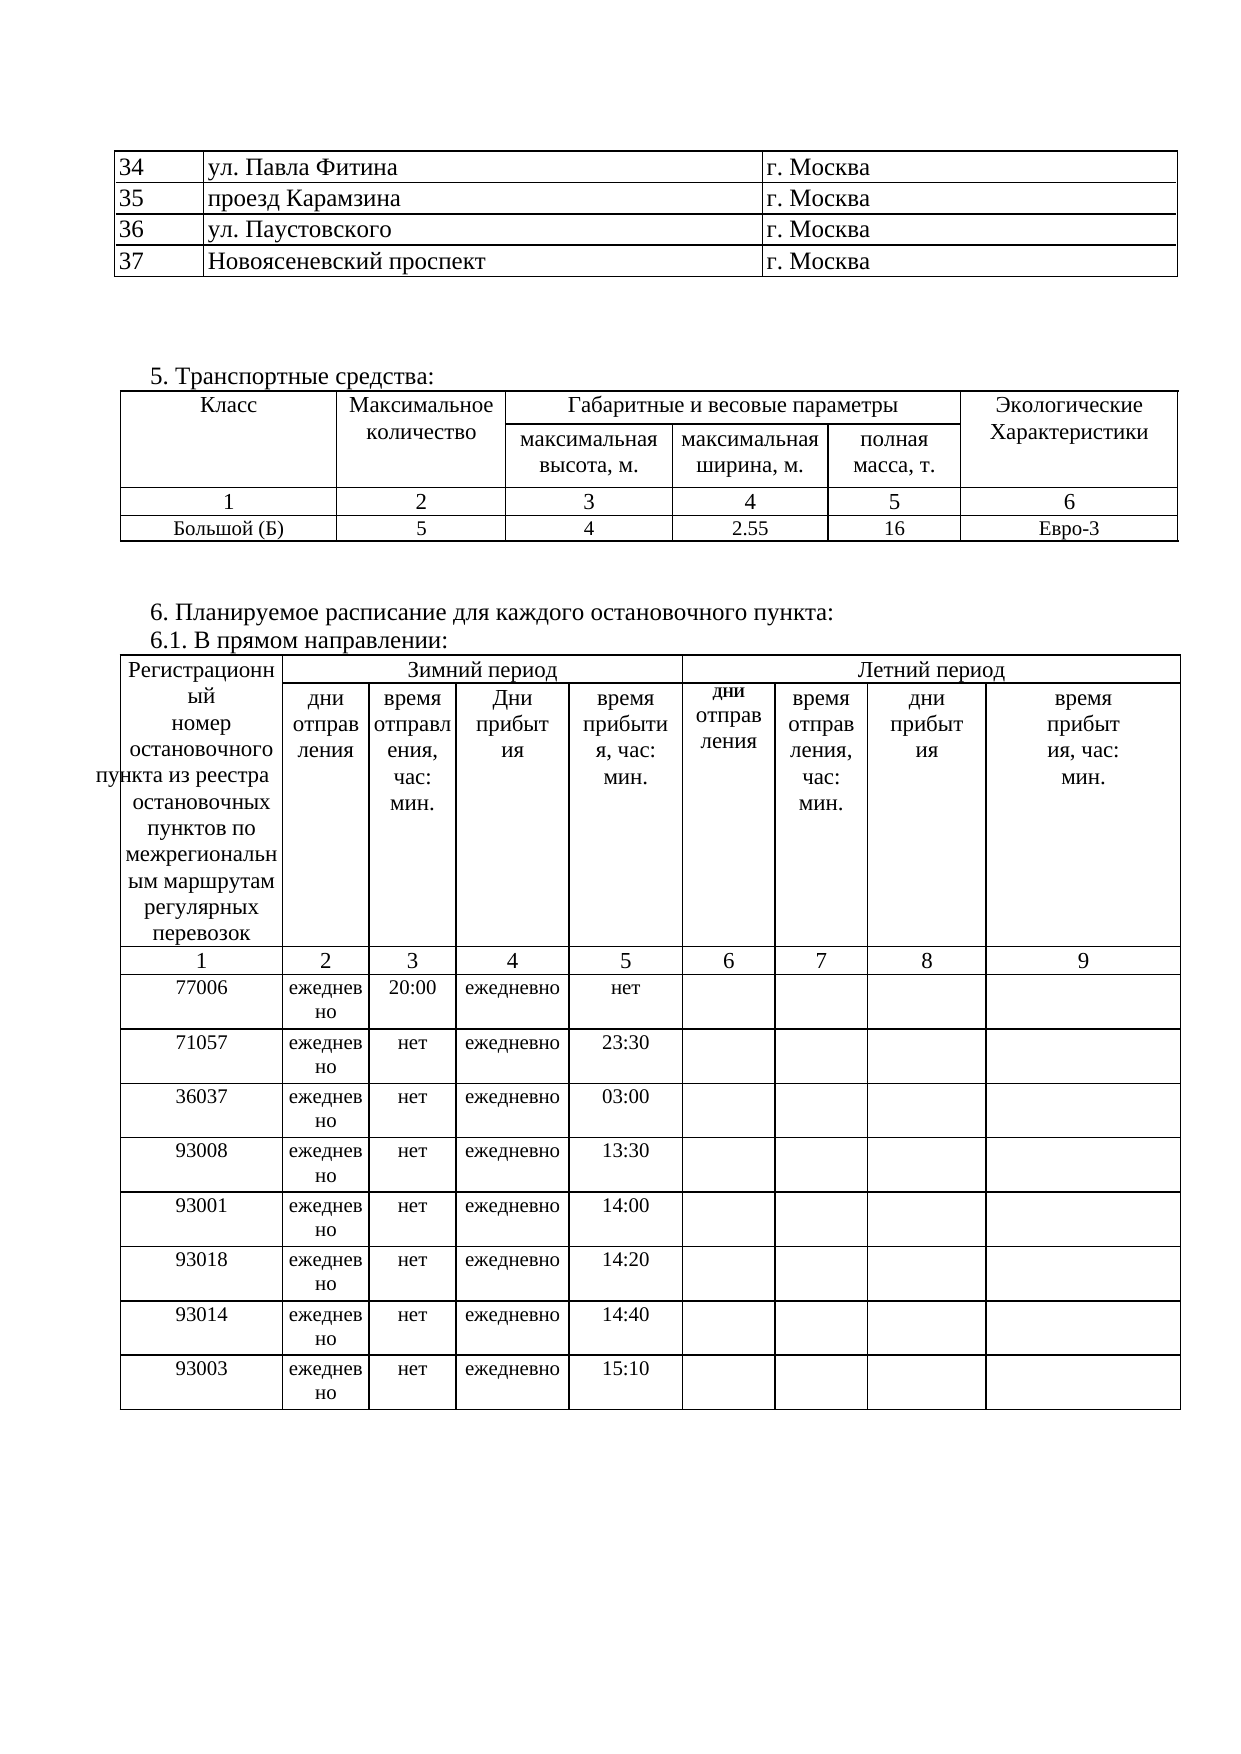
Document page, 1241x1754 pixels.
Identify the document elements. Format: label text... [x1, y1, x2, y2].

table_cell [868, 1247, 985, 1300]
table_cell 35 [115, 183, 203, 213]
table_cell [776, 1247, 867, 1300]
table_cell нет [370, 1030, 455, 1082]
table_cell Евро-3 [961, 516, 1177, 540]
table_cell 2 [337, 488, 505, 514]
text 5. Транспортные средства: [150, 361, 1090, 390]
table_cell [776, 1193, 867, 1246]
table_cell Большой (Б) [121, 516, 336, 540]
table_cell 93008 [121, 1138, 282, 1191]
table_cell 1 [121, 488, 336, 514]
table_cell 9 [987, 947, 1180, 974]
table_cell нет [370, 1193, 455, 1246]
table_cell время отправ ления, час: мин. [776, 684, 867, 946]
table_cell нет [370, 1356, 455, 1409]
text 6. Планируемое расписание для каждого остановочного пункта: [150, 597, 1090, 626]
table_cell [868, 1084, 985, 1137]
table_cell [868, 1356, 985, 1409]
table_cell [683, 1030, 774, 1082]
table_cell ежедневно [457, 1193, 568, 1246]
table_cell [987, 1193, 1180, 1246]
table_cell [776, 1030, 867, 1082]
table_cell 36037 [121, 1084, 282, 1137]
table_cell 5 [570, 947, 682, 974]
table_cell проезд Карамзина [204, 183, 762, 213]
table_cell 20:00 [370, 975, 455, 1028]
table_cell [683, 1302, 774, 1354]
table_cell [868, 1302, 985, 1354]
table_cell 16 [829, 516, 960, 540]
table_cell [868, 1193, 985, 1246]
table_cell 23:30 [570, 1030, 682, 1082]
table_cell 4 [457, 947, 568, 974]
table_cell [987, 1302, 1180, 1354]
table_cell [987, 975, 1180, 1028]
table_cell г. Москва [763, 244, 1177, 276]
table_cell Новоясеневский проспект [204, 246, 762, 276]
table_cell ежедневно [457, 1138, 568, 1191]
table_header Габаритные и весовые параметры [506, 392, 960, 423]
table_cell 13:30 [570, 1138, 682, 1191]
table_cell 3 [506, 488, 672, 514]
table_cell ежедневно [283, 1084, 368, 1137]
table_cell 36 [115, 214, 203, 244]
table_cell 93014 [121, 1302, 282, 1354]
table_cell г. Москва [763, 152, 1177, 181]
table_cell ДНИ отправ ления [683, 684, 774, 946]
table_cell полная масса, т. [829, 425, 960, 487]
table_cell нет [370, 1084, 455, 1137]
table_cell ежедневно [457, 1084, 568, 1137]
table_cell 8 [868, 947, 985, 974]
table_cell максимальная ширина, м. [673, 425, 827, 487]
table_cell [683, 1356, 774, 1409]
table_cell ул. Павла Фитина [204, 152, 762, 181]
table_cell время отправл ения, час: мин. [370, 684, 455, 946]
table_cell 4 [506, 516, 672, 540]
table_cell ежедневно [457, 975, 568, 1028]
table_cell [868, 1138, 985, 1191]
table_cell [987, 1030, 1180, 1082]
table_cell 77006 [121, 975, 282, 1028]
table_cell [776, 1138, 867, 1191]
table_cell 14:20 [570, 1247, 682, 1300]
table_cell [683, 1084, 774, 1137]
table_header Регистрационный номер остановочного пункта из реестра остановочных пунктов по межрегиональным маршрутам регулярных перевозок [121, 656, 282, 946]
table_cell ежедневно [283, 975, 368, 1028]
table_cell [683, 1138, 774, 1191]
text 6.1. В прямом направлении: [150, 626, 1090, 654]
table_cell 14:00 [570, 1193, 682, 1246]
table_cell дни отправ ления [283, 684, 368, 946]
table_cell г. Москва [763, 213, 1177, 244]
table_cell [987, 1084, 1180, 1137]
table_cell 2.55 [673, 516, 827, 540]
table_header Зимний период [283, 656, 682, 682]
table_cell нет [570, 975, 682, 1028]
table_cell 14:40 [570, 1302, 682, 1354]
table_cell [987, 1356, 1180, 1409]
table_cell [776, 1084, 867, 1137]
table_cell ежедневно [457, 1356, 568, 1409]
table_cell [987, 1247, 1180, 1300]
table_cell ул. Паустовского [204, 215, 762, 244]
table_cell 5 [829, 488, 960, 514]
table_cell 1 [121, 947, 282, 974]
table_cell 7 [776, 947, 867, 974]
table_cell 34 [115, 152, 203, 181]
table_header Класс [121, 392, 336, 487]
table_cell ежедневно [457, 1247, 568, 1300]
table_cell 93001 [121, 1193, 282, 1246]
table_cell нет [370, 1247, 455, 1300]
table_cell время прибыт ия, час: мин. [987, 684, 1180, 946]
table_cell нет [370, 1302, 455, 1354]
table_cell [987, 1138, 1180, 1191]
table_cell 71057 [121, 1030, 282, 1082]
table_cell 4 [673, 488, 827, 514]
table_header Экологические Характеристики [961, 392, 1177, 487]
table_header Максимальное количество [337, 392, 505, 487]
table_cell ежедневно [283, 1356, 368, 1409]
table_cell ежедневно [283, 1030, 368, 1082]
table_cell 3 [370, 947, 455, 974]
table_cell ежедневно [457, 1302, 568, 1354]
table_cell ежедневно [283, 1193, 368, 1246]
table_cell нет [370, 1138, 455, 1191]
table_cell Дни прибыт ия [457, 684, 568, 946]
table_cell 6 [683, 947, 774, 974]
table_cell [776, 1302, 867, 1354]
table_cell максимальная высота, м. [506, 425, 672, 487]
table_cell 37 [115, 245, 203, 276]
table_cell [683, 1193, 774, 1246]
table_cell ежедневно [283, 1302, 368, 1354]
table_cell время прибыти я, час: мин. [570, 684, 682, 946]
table_cell ежедневно [283, 1138, 368, 1191]
table_header Летний период [683, 656, 1180, 682]
table_cell ежедневно [283, 1247, 368, 1300]
table_cell 5 [337, 516, 505, 540]
table_cell 2 [283, 947, 368, 974]
table_cell [776, 975, 867, 1028]
table_cell [868, 975, 985, 1028]
table_cell 15:10 [570, 1356, 682, 1409]
table_cell [683, 1247, 774, 1300]
table_cell г. Москва [763, 181, 1177, 213]
table_cell дни прибыт ия [868, 684, 985, 946]
table_cell [776, 1356, 867, 1409]
table_cell 93003 [121, 1356, 282, 1409]
table_cell 93018 [121, 1247, 282, 1300]
table_cell ежедневно [457, 1030, 568, 1082]
table_cell [683, 975, 774, 1028]
table_cell [868, 1030, 985, 1082]
table_cell 03:00 [570, 1084, 682, 1137]
table_cell 6 [961, 488, 1177, 514]
